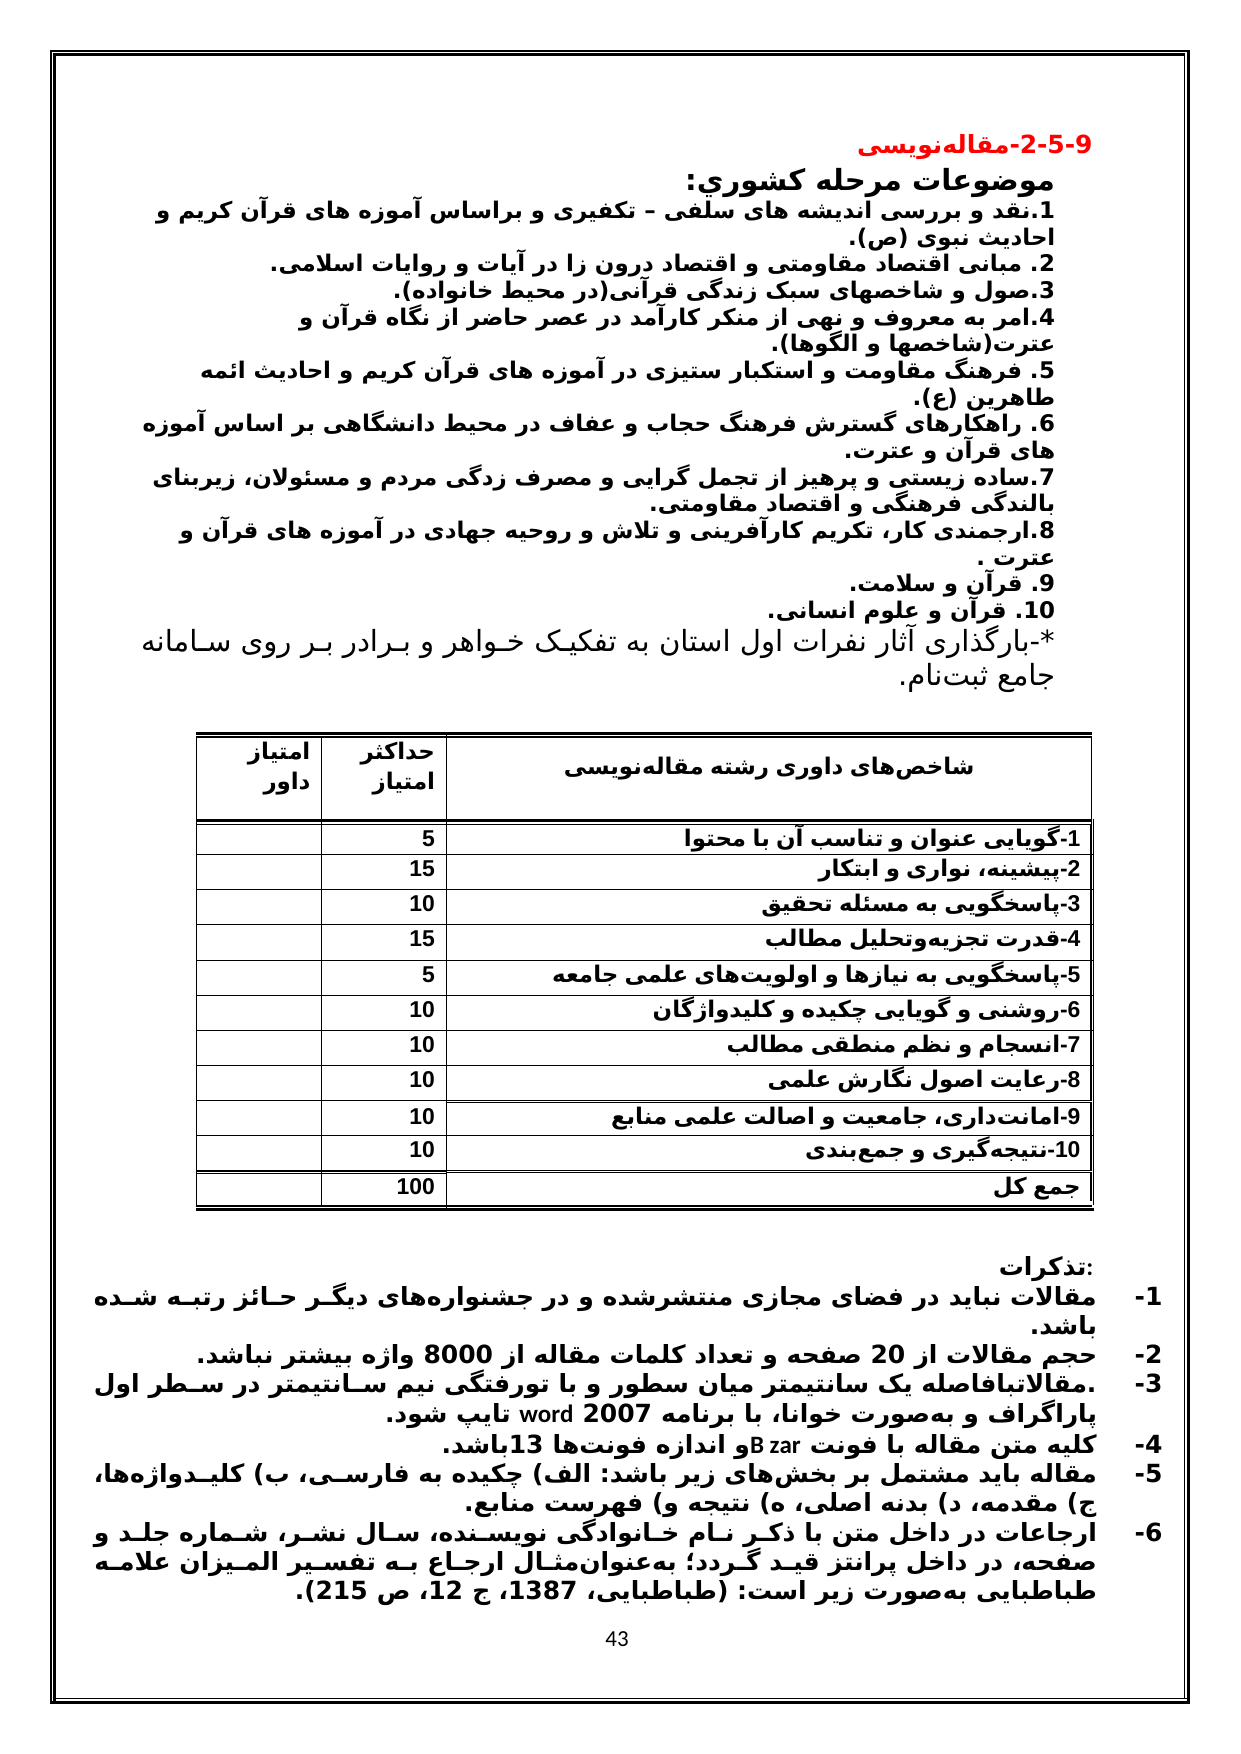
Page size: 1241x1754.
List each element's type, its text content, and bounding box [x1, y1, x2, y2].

table_cell 10 [322, 1101, 446, 1135]
list مقالات نباید در فضای مجازی منتشرشده و در جشنواره‌های دیگر حائز رتبه شده باشد. [94, 1282, 1134, 1340]
table_cell 10 [322, 1031, 446, 1065]
table_cell 10 [322, 1066, 446, 1100]
table_header حداکثر امتیاز [322, 738, 446, 819]
table_cell [197, 825, 321, 854]
table_cell [197, 855, 321, 889]
table_cell 100 [322, 1174, 446, 1205]
text 6. راهکارهای گسترش فرهنگ حجاب و عفاف در محیط دانشگاهی بر اساس آموزه های قرآن و عترت. [141, 411, 1055, 464]
text 10. قرآن و علوم انسانی. [141, 597, 1055, 624]
table_cell [197, 961, 321, 994]
text 2. مبانی اقتصاد مقاومتی و اقتصاد درون زا در آیات و روایات اسلامی. [141, 251, 1055, 277]
text 4.امر به معروف و نهی از منکر کارآمد در عصر حاضر از نگاه قرآن و عترت(شاخصها و الگوها). [141, 304, 1055, 357]
table_cell 6-روشنی و گویایی چکیده و کلیدواژگان [447, 996, 1090, 1030]
table_cell 4-قدرت تجزیه‌وتحلیل مطالب [447, 925, 1090, 959]
table_cell 2-پیشینه، نواری و ابتکار [447, 855, 1090, 889]
table_cell 10-نتیجه‌گیری و جمع‌بندی [447, 1136, 1090, 1170]
table_cell 8-رعایت اصول نگارش علمی [447, 1066, 1090, 1100]
table_cell [197, 890, 321, 924]
subtitle 2-5-9-مقاله‌نویسی [141, 130, 1093, 159]
text 5. فرهنگ مقاومت و استکبار ستیزی در آموزه های قرآن کریم و احادیث ائمه طاهرین (ع). [141, 357, 1055, 411]
list ارجاعات در داخل متن با ذکر نام خانوادگی نویسنده، سال نشر، شماره جلد و صفحه، در داخل پرانتز قید گردد؛ به‌عنوان‌مثال ارجاع به تفسیر المیزان علامه طباطبایی به‌صورت زیر است: (طباطبایی، 1387، ج 12، ص 215). [94, 1518, 1134, 1605]
text 1.نقد و بررسی اندیشه های سلفی – تکفیری و براساس آموزه های قرآن کریم و احادیث نبوی (ص). [141, 197, 1055, 251]
table_header امتیاز داور [197, 738, 321, 819]
table_cell 5 [322, 961, 446, 994]
text تذکرات: [141, 1251, 1093, 1282]
table_cell [197, 996, 321, 1030]
table_cell [197, 1031, 321, 1065]
text 3.صول و شاخصهای سبک زندگی قرآنی(در محیط خانواده). [141, 277, 1055, 304]
text 9. قرآن و سلامت. [141, 571, 1055, 597]
table_cell 10 [322, 996, 446, 1030]
table_cell [197, 925, 321, 959]
table_cell 15 [322, 925, 446, 959]
table_cell جمع کل [447, 1173, 1092, 1205]
table_cell 3-پاسخگویی به مسئله تحقیق [447, 890, 1090, 924]
table_cell 5-پاسخگویی به نیازها و اولویت‌های علمی جامعه [447, 961, 1090, 994]
table_cell [197, 1174, 321, 1205]
table_cell 7-انسجام و نظم منطقی مطالب [447, 1031, 1090, 1065]
table_cell [197, 1101, 321, 1135]
table_header شاخص‌های داوری رشته مقاله‌نویسی [447, 738, 1091, 819]
table_cell 15 [322, 855, 446, 889]
table_cell 10 [322, 890, 446, 924]
list .مقالاتبافاصله یک سانتیمتر میان سطور و با تورفتگی نیم ‌سانتیمتر در سطر اول پاراگراف و به‌صورت خوانا، با برنامه 2007 word تایپ شود. [94, 1369, 1134, 1429]
text موضوعات مرحله كشوري: [141, 163, 1055, 197]
table_cell 1-گویایی عنوان و تناسب آن با محتوا [447, 825, 1090, 854]
list مقاله باید مشتمل بر بخش‌های زیر باشد: الف) چکیده به فارسی، ب) کلیدواژه‌ها، ج) مقدمه، د) بدنه اصلی، ه) نتیجه و) فهرست منابع. [94, 1459, 1134, 1518]
text *-بارگذاری آثار نفرات اول استان به تفکیک خواهر و برادر بر روی سامانه جامع ثبت‌نام. [141, 624, 1055, 692]
table_cell [197, 1136, 321, 1170]
text 7.ساده زیستی و پرهیز از تجمل گرایی و مصرف زدگی مردم و مسئولان، زیربنای بالندگی فرهنگی و اقتصاد مقاومتی. [141, 464, 1055, 517]
table_cell 9-امانت‌داری، جامعیت و اصالت علمی منابع [447, 1103, 1090, 1135]
table_cell 5 [322, 825, 446, 854]
table_cell [197, 1066, 321, 1100]
text 8.ارجمندی کار، تکریم کارآفرینی و تلاش و روحیه جهادی در آموزه های قرآن و عترت . [141, 517, 1055, 571]
list حجم مقالات از 20 صفحه و تعداد کلمات مقاله از 8000 واژه بیشتر نباشد. [94, 1340, 1134, 1369]
list کلیه متن مقاله با فونت B zarو اندازه فونت‌ها 13باشد. [94, 1429, 1134, 1459]
table_cell 10 [322, 1136, 446, 1170]
